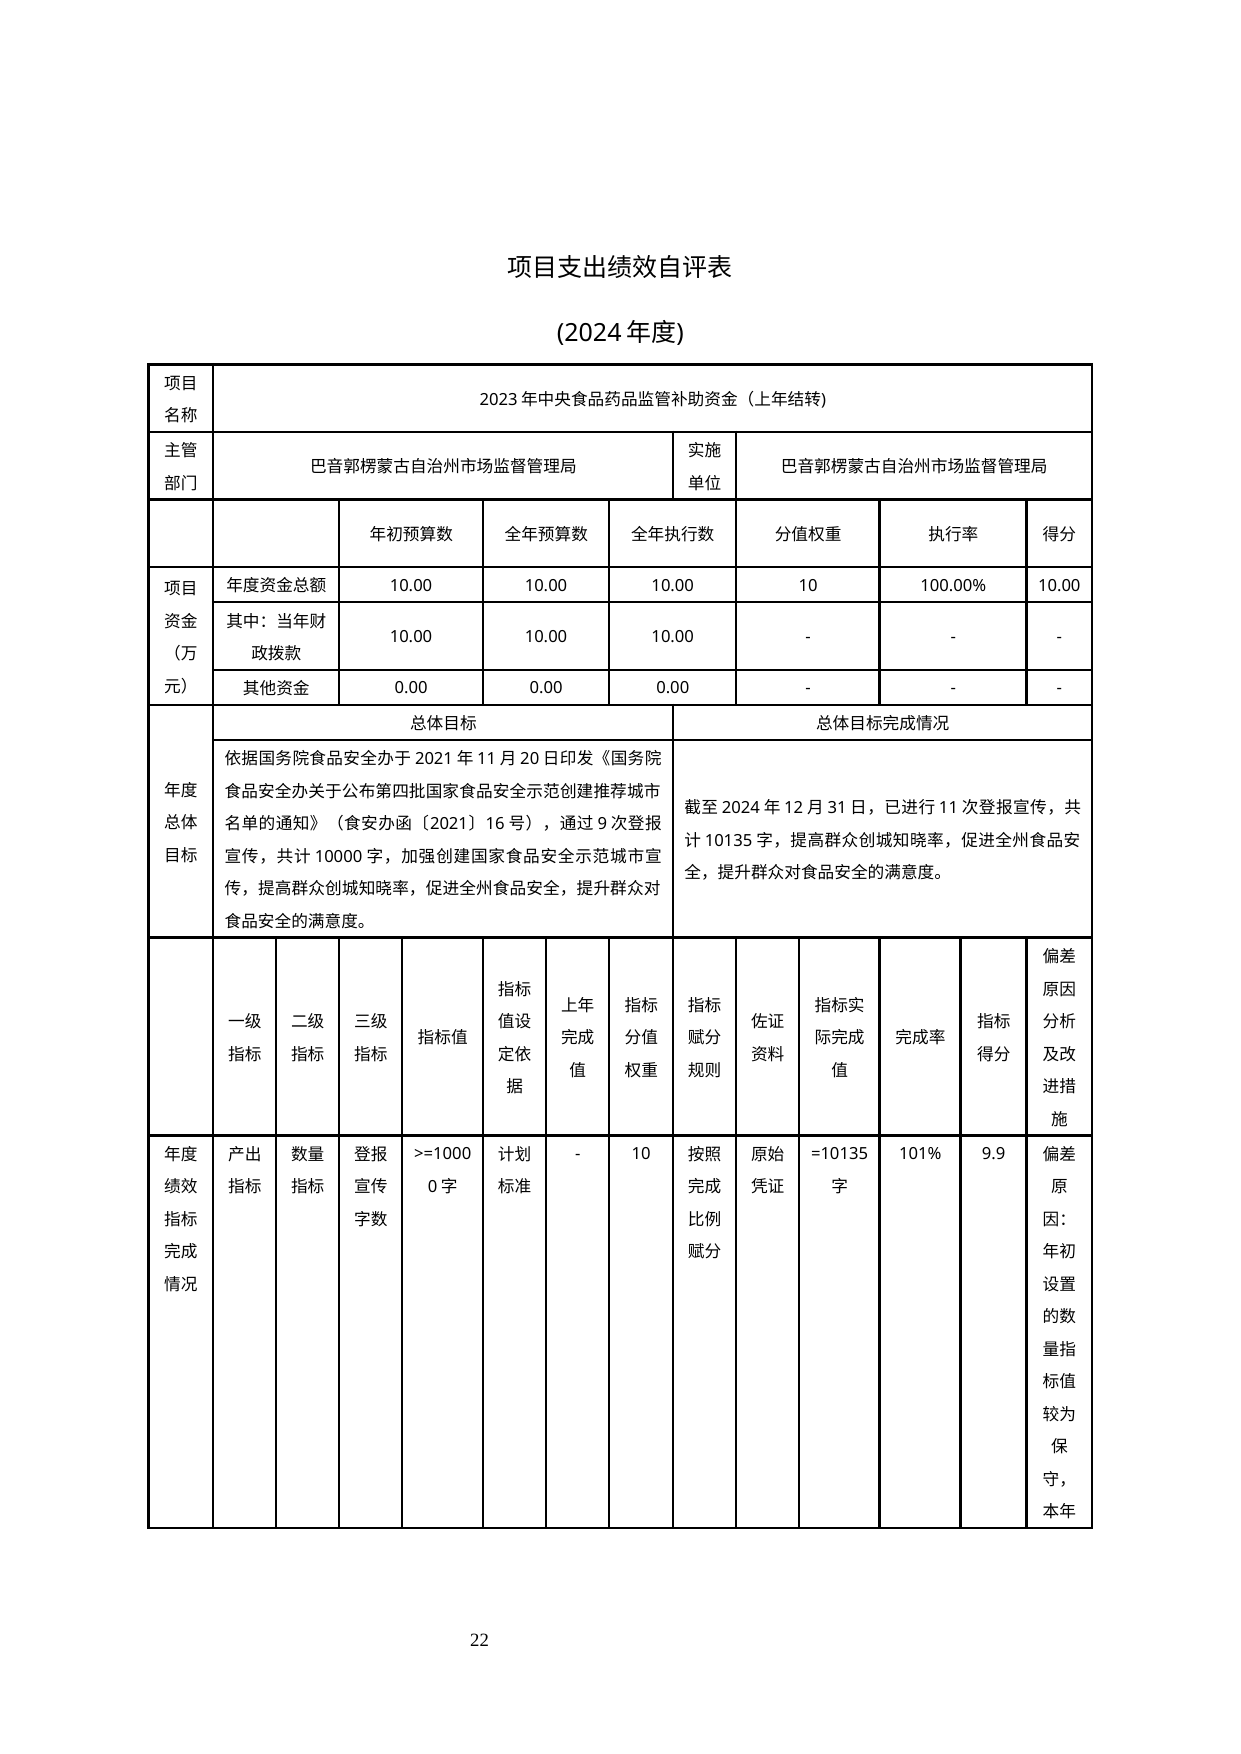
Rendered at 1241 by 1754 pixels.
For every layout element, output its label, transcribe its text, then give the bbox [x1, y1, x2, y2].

table_cell 年度总体目标 [150, 706, 212, 936]
table_cell 年初预算数 [340, 501, 482, 566]
table_cell 指标值 [403, 939, 482, 1134]
table_cell 10.00 [340, 603, 482, 668]
table_cell 巴音郭楞蒙古自治州市场监督管理局 [737, 433, 1091, 498]
table_cell - [881, 603, 1025, 668]
table_cell 原始凭证 [737, 1137, 798, 1526]
table_cell 项目资金 （万元） [150, 568, 212, 703]
table_cell 10 [737, 568, 878, 601]
table_cell =10135字 [800, 1137, 878, 1526]
table_cell 指标分值权重 [610, 939, 672, 1134]
table_cell [150, 939, 212, 1134]
table_cell >=10000字 [403, 1137, 482, 1526]
table_cell 0.00 [340, 671, 482, 703]
table_cell 得分 [1028, 501, 1091, 566]
table_cell 项目名称 [150, 366, 212, 431]
table_header 项目支出绩效自评表 [148, 233, 1092, 298]
table_cell 分值权重 [737, 501, 878, 566]
table_cell 0.00 [610, 671, 735, 703]
table_cell - [1028, 603, 1091, 668]
table_cell [150, 501, 212, 566]
table_cell 年度资金总额 [214, 568, 338, 601]
table_cell 数量指标 [277, 1137, 338, 1526]
table_cell (2024年度) [148, 298, 1092, 363]
table_cell 100.00% [881, 568, 1025, 601]
table_cell 登报宣传字数 [340, 1137, 401, 1526]
table_cell 指标实际完成值 [800, 939, 878, 1134]
table_cell 101% [881, 1137, 959, 1526]
table_cell 年度绩效指标完成情况 [150, 1137, 212, 1526]
table_cell 9.9 [962, 1137, 1025, 1526]
table_cell 其中：当年财政拨款 [214, 603, 338, 668]
table_cell 指标得分 [962, 939, 1025, 1134]
table_cell 依据国务院食品安全办于2021年11月20日印发《国务院食品安全办关于公布第四批国家食品安全示范创建推荐城市名单的通知》（食安办函〔2021〕16号），通过9次登报宣传，共计10000字，加强创建国家食品安全示范城市宣传，提高群众创城知晓率，促进全州食品安全，提升群众对食品安全的满意度。 [214, 741, 672, 936]
table_cell 10.00 [484, 568, 608, 601]
table_cell - [737, 603, 878, 668]
table_cell 一级指标 [214, 939, 275, 1134]
table_cell 三级指标 [340, 939, 401, 1134]
table_cell 总体目标 [214, 706, 672, 739]
table_cell 主管部门 [150, 433, 212, 498]
table_cell - [737, 671, 878, 703]
table_cell 指标值设定依据 [484, 939, 545, 1134]
table_cell - [1028, 671, 1091, 703]
table_cell 执行率 [881, 501, 1025, 566]
table_cell 10.00 [484, 603, 608, 668]
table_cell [1028, 1137, 1091, 1526]
table_cell 10.00 [610, 603, 735, 668]
table_cell 10.00 [1028, 568, 1091, 601]
table_cell 截至2024年12月31日，已进行11次登报宣传，共计10135字，提高群众创城知晓率，促进全州食品安全，提升群众对食品安全的满意度。 [674, 741, 1091, 936]
table_cell 0.00 [484, 671, 608, 703]
table_cell 完成率 [881, 939, 959, 1134]
table_cell - [881, 671, 1025, 703]
table_cell 全年执行数 [610, 501, 735, 566]
table_cell 计划标准 [484, 1137, 545, 1526]
table_cell 产出指标 [214, 1137, 275, 1526]
table_cell [214, 501, 338, 566]
table_cell - [547, 1137, 608, 1526]
table_cell 全年预算数 [484, 501, 608, 566]
table_cell 10.00 [340, 568, 482, 601]
table_cell 10.00 [610, 568, 735, 601]
table_cell 其他资金 [214, 671, 338, 703]
table_cell 佐证资料 [737, 939, 798, 1134]
table_cell 二级指标 [277, 939, 338, 1134]
table_cell 实施单位 [674, 433, 735, 498]
table_cell 2023年中央食品药品监管补助资金（上年结转) [214, 366, 1091, 431]
table_cell 总体目标完成情况 [674, 706, 1091, 739]
table_cell 偏差原因分析及改进措施 [1028, 939, 1091, 1134]
table_cell 按照完成比例赋分 [674, 1137, 735, 1526]
table_cell 上年完成值 [547, 939, 608, 1134]
table_cell 指标赋分规则 [674, 939, 735, 1134]
table_cell 巴音郭楞蒙古自治州市场监督管理局 [214, 433, 672, 498]
table_cell 10 [610, 1137, 672, 1526]
